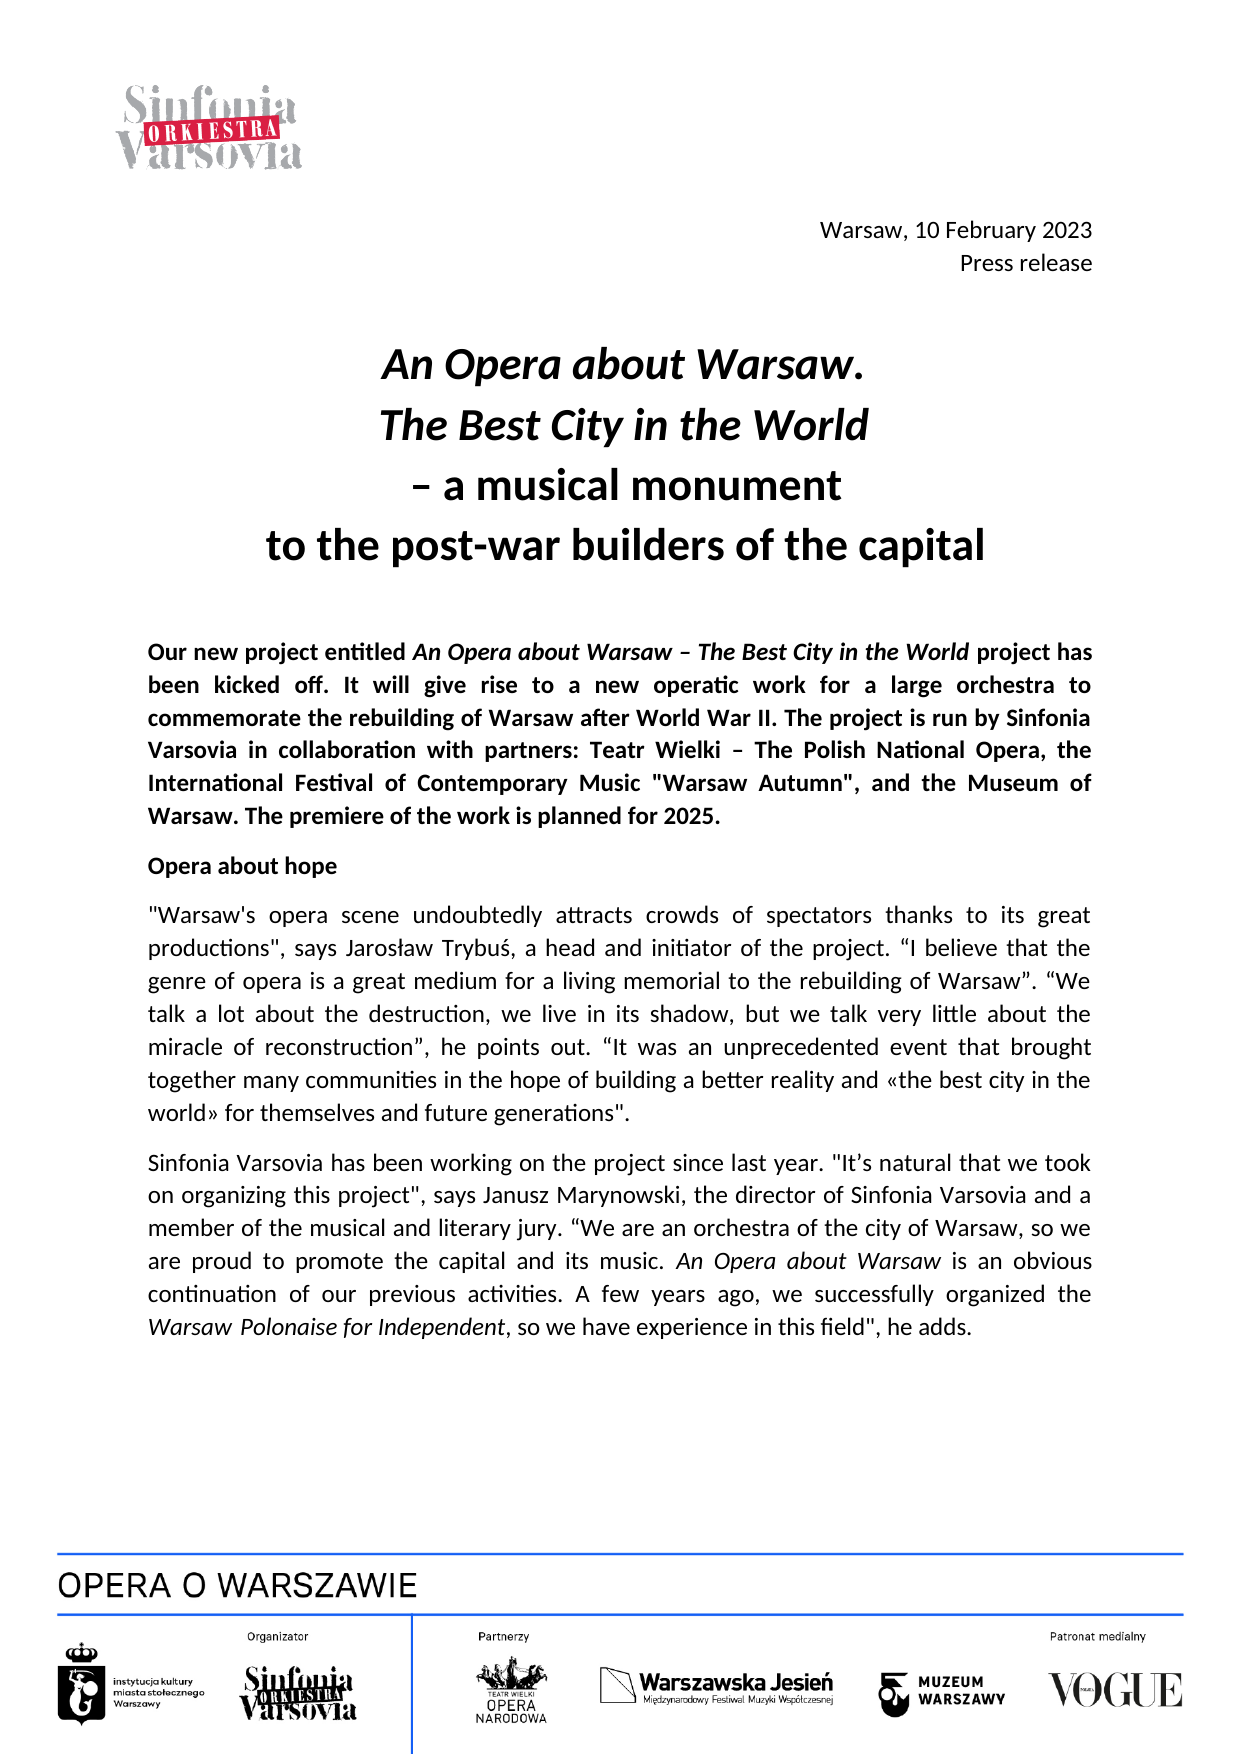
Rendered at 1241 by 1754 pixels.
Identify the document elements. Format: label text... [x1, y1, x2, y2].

text Warsaw, 10 February 2023 Press release [148, 214, 1093, 278]
text "Warsaw's opera scene undoubtedly attracts crowds of spectators thanks to its great productions", says Jarosław Trybuś, a head and initiator of the project. “I believe that the genre of opera is a great medium for a living memorial to the rebuilding of Warsaw”. “We talk a lot about the destruction, we live in its shadow, but we talk very little about the miracle of reconstruction”, he points out. “It was an unprecedented event that brought together many communities in the hope of building a better reality and «the best city in the world» for themselves and future generations". [148, 900, 1093, 1128]
text Our new project entitled An Opera about Warsaw – The Best City in the World project has been kicked off. It will give rise to a new operatic work for a large orchestra to commemorate the rebuilding of Warsaw after World War II. The project is run by Sinfonia Varsovia in collaboration with partners: Teatr Wielki – The Polish National Opera, the International Festival of Contemporary Music "Warsaw Autumn", and the Museum of Warsaw. The premiere of the work is planned for 2025. [148, 636, 1093, 831]
text An Opera about Warsaw. The Best City in the World – a musical monument to the post-war builders of the capital [118, 335, 1134, 572]
text Sinfonia Varsovia has been working on the project since last year. "It’s natural that we took on organizing this project", says Janusz Marynowski, the director of Sinfonia Varsovia and a member of the musical and literary jury. “We are an orchestra of the city of Warsaw, so we are proud to promote the capital and its music. An Opera about Warsaw is an obvious continuation of our previous activities. A few years ago, we successfully organized the Warsaw Polonaise for Independent, so we have experience in this field", he adds. [148, 1147, 1093, 1342]
picture [29, 1552, 1211, 1754]
picture [110, 81, 307, 173]
text Opera about hope [148, 850, 1093, 881]
